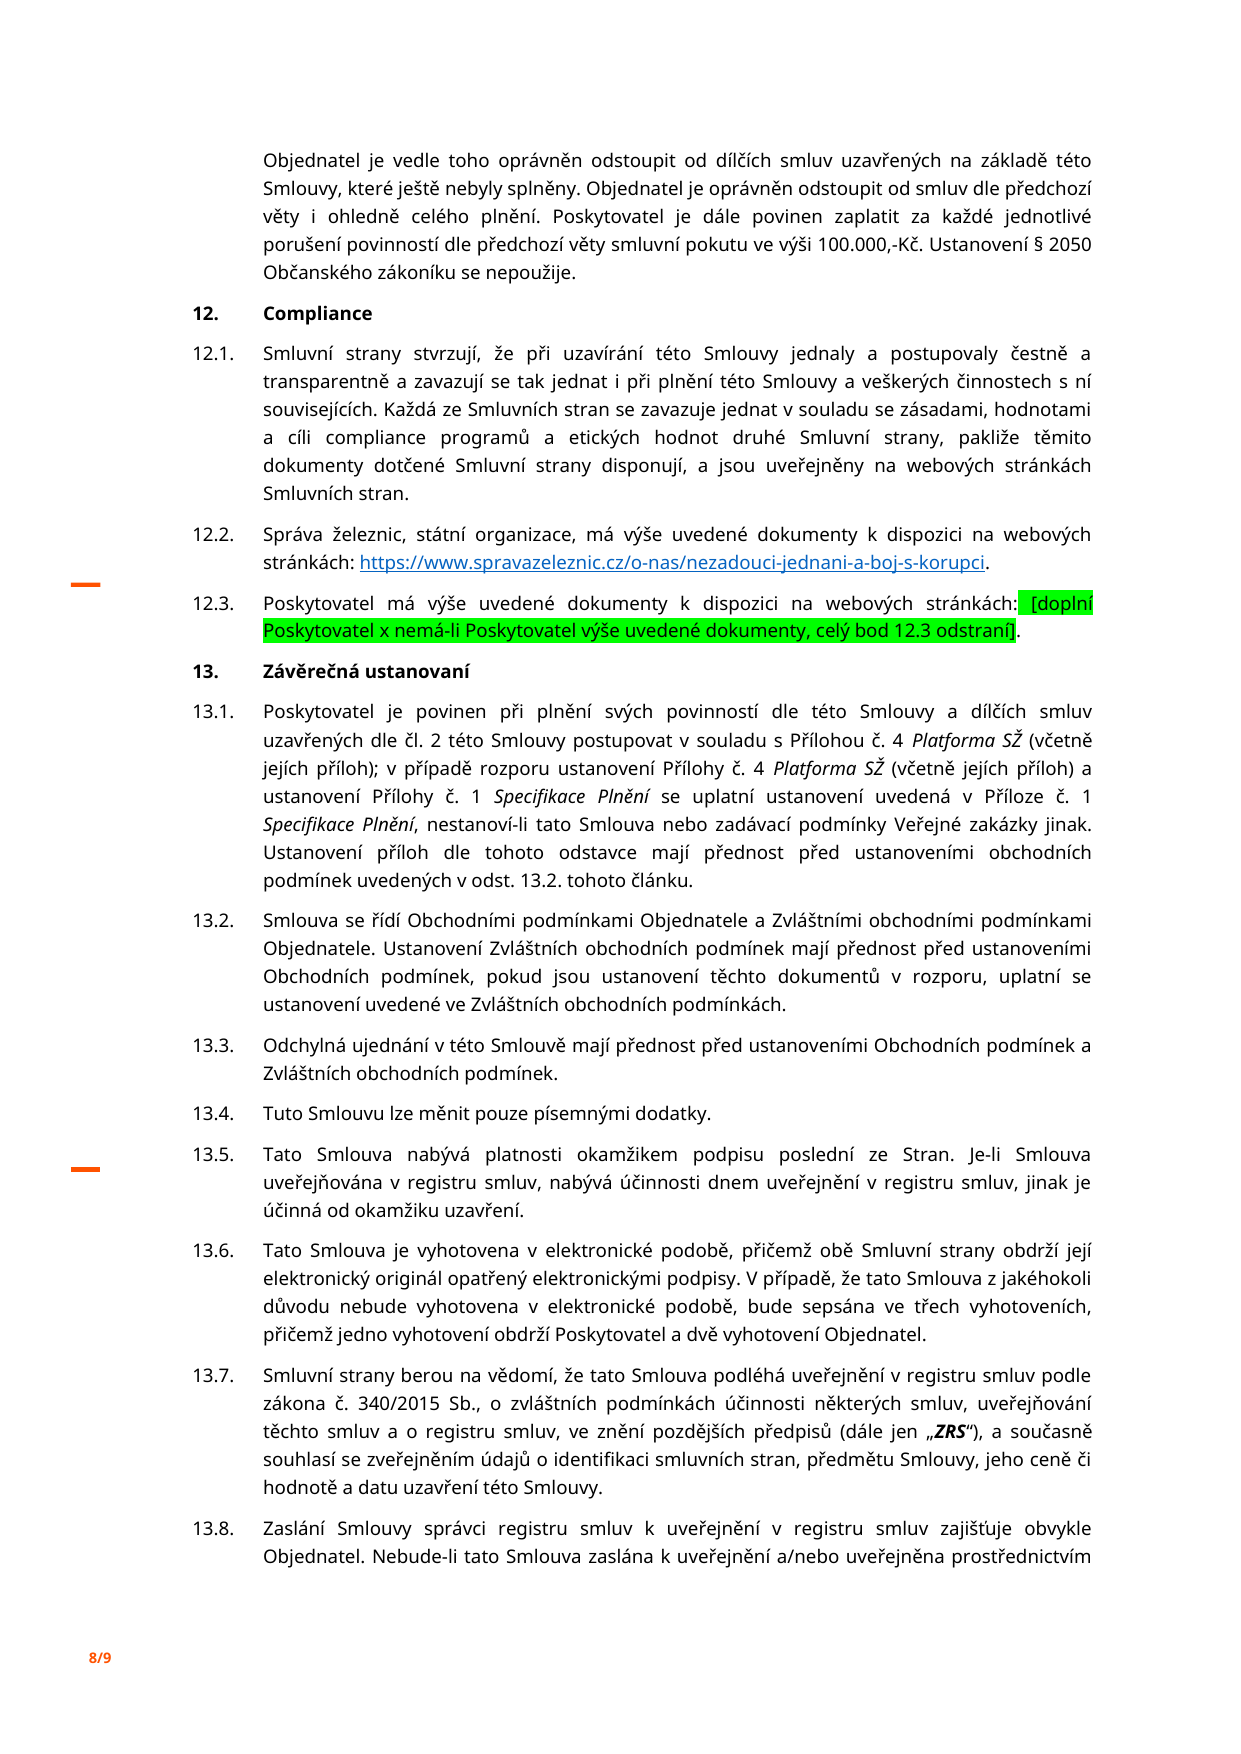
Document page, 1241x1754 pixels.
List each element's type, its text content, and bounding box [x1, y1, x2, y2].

text Poskytovatel je povinen při plnění svých povinností dle této Smlouvy a dílčích smluv uzavřených dle čl. 2 této Smlouvy postupovat v souladu s Přílohou č. 4 Platforma SŽ (včetně jejích příloh); v případě rozporu ustanovení Přílohy č. 4 Platforma SŽ (včetně jejích příloh) a ustanovení Přílohy č. 1 Specifikace Plnění se uplatní ustanovení uvedená v Příloze č. 1 Specifikace Plnění, nestanoví-li tato Smlouva nebo zadávací podmínky Veřejné zakázky jinak. Ustanovení příloh dle tohoto odstavce mají přednost před ustanoveními obchodních podmínek uvedených v odst. 13.2. tohoto článku. [192, 699, 1093, 892]
text Poskytovatel má výše uvedené dokumenty k dispozici na webových stránkách: [doplní Poskytovatel x nemá-li Poskytovatel výše uvedené dokumenty, celý bod 12.3 odstraní]. [192, 590, 1093, 643]
text Smluvní strany berou na vědomí, že tato Smlouva podléhá uveřejnění v registru smluv podle zákona č. 340/2015 Sb., o zvláštních podmínkách účinnosti některých smluv, uveřejňování těchto smluv a o registru smluv, ve znění pozdějších předpisů (dále jen „ZRS“), a současně souhlasí se zveřejněním údajů o identifikaci smluvních stran, předmětu Smlouvy, jeho ceně či hodnotě a datu uzavření této Smlouvy. [192, 1362, 1093, 1500]
text Tuto Smlouvu lze měnit pouze písemnými dodatky. [192, 1101, 1093, 1126]
text Smluvní strany stvrzují, že při uzavírání této Smlouvy jednaly a postupovaly čestně a transparentně a zavazují se tak jednat i při plnění této Smlouvy a veškerých činnostech s ní souvisejících. Každá ze Smluvních stran se zavazuje jednat v souladu se zásadami, hodnotami a cíli compliance programů a etických hodnot druhé Smluvní strany, pakliže těmito dokumenty dotčené Smluvní strany disponují, a jsou uveřejněny na webových stránkách Smluvních stran. [192, 341, 1093, 506]
text Tato Smlouva je vyhotovena v elektronické podobě, přičemž obě Smluvní strany obdrží její elektronický originál opatřený elektronickými podpisy. V případě, že tato Smlouva z jakéhokoli důvodu nebude vyhotovena v elektronické podobě, bude sepsána ve třech vyhotoveních, přičemž jedno vyhotovení obdrží Poskytovatel a dvě vyhotovení Objednatel. [192, 1238, 1093, 1347]
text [192, 147, 1093, 285]
text Odchylná ujednání v této Smlouvě mají přednost před ustanoveními Obchodních podmínek a Zvláštních obchodních podmínek. [192, 1032, 1093, 1086]
text Smlouva se řídí Obchodními podmínkami Objednatele a Zvláštními obchodními podmínkami Objednatele. Ustanovení Zvláštních obchodních podmínek mají přednost před ustanoveními Obchodních podmínek, pokud jsou ustanovení těchto dokumentů v rozporu, uplatní se ustanovení uvedené ve Zvláštních obchodních podmínkách. [192, 907, 1093, 1017]
text Tato Smlouva nabývá platnosti okamžikem podpisu poslední ze Stran. Je-li Smlouva uveřejňována v registru smluv, nabývá účinnosti dnem uveřejnění v registru smluv, jinak je účinná od okamžiku uzavření. [192, 1141, 1093, 1223]
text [192, 1515, 1093, 1568]
text Compliance [192, 300, 1093, 326]
text Správa železnic, státní organizace, má výše uvedené dokumenty k dispozici na webových stránkách: https://www.spravazeleznic.cz/o-nas/nezadouci-jednani-a-boj-s-korupci. [192, 521, 1093, 575]
text Závěrečná ustanovaní [192, 658, 1093, 684]
